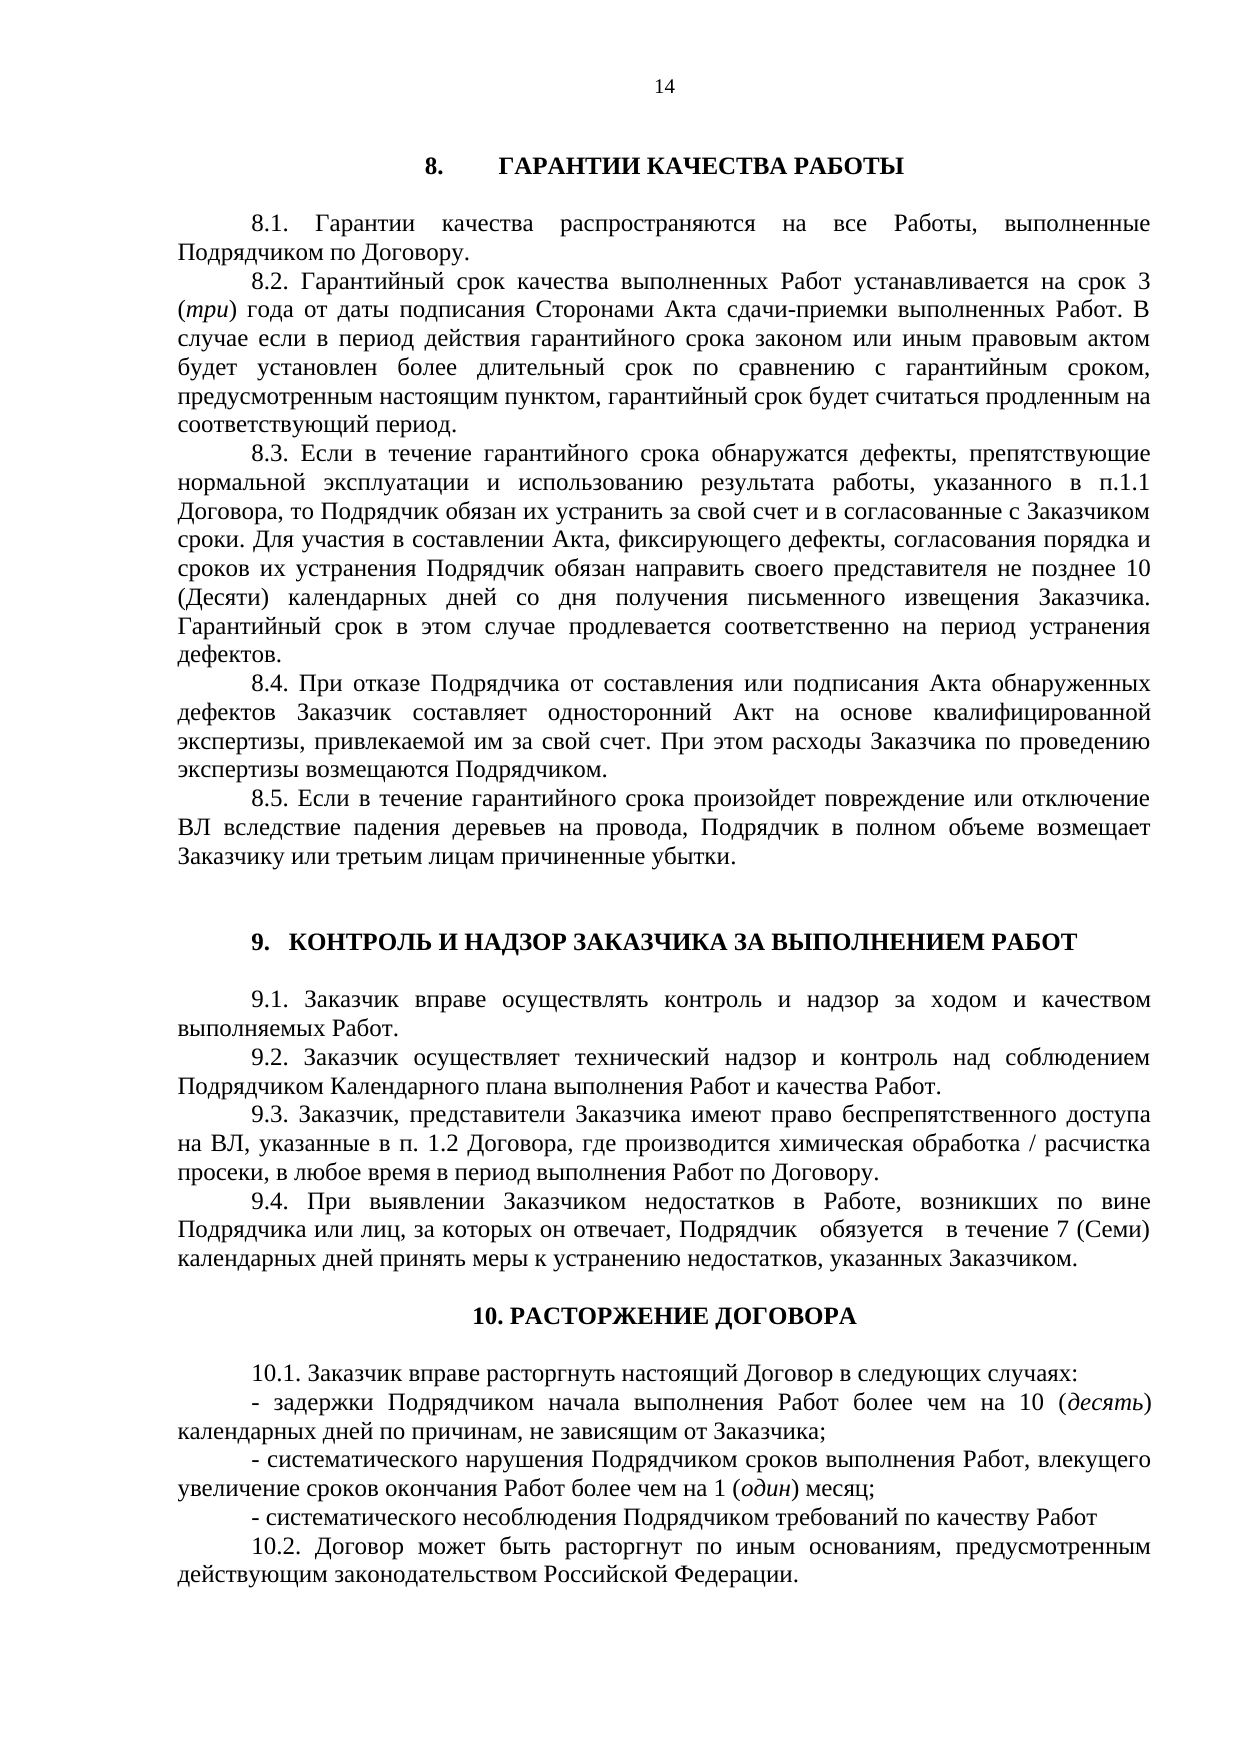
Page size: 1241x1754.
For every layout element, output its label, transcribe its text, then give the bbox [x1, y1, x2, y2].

text 8.4. При отказе Подрядчика от составления или подписания Акта обнаруженных дефектов Заказчик составляет односторонний Акт на основе квалифицированной экспертизы, привлекаемой им за свой счет. При этом расходы Заказчика по проведению экспертизы возмещаются Подрядчиком. [177, 668, 1152, 783]
text - систематического нарушения Подрядчиком сроков выполнения Работ, влекущего увеличение сроков окончания Работ более чем на 1 (один) месяц; [177, 1444, 1152, 1502]
text - задержки Подрядчиком начала выполнения Работ более чем на 10 (десять) календарных дней по причинам, не зависящим от Заказчика; [177, 1387, 1152, 1444]
text 9.2. Заказчик осуществляет технический надзор и контроль над соблюдением Подрядчиком Календарного плана выполнения Работ и качества Работ. [177, 1042, 1152, 1099]
text 9.3. Заказчик, представители Заказчика имеют право беспрепятственного доступа на ВЛ, указанные в п. 1.2 Договора, где производится химическая обработка / расчистка просеки, в любое время в период выполнения Работ по Договору. [177, 1099, 1152, 1186]
list РАСТОРЖЕНИЕ ДОГОВОРА [177, 1301, 1152, 1329]
text - систематического несоблюдения Подрядчиком требований по качеству Работ [177, 1502, 1152, 1531]
text 9.4. При выявлении Заказчиком недостатков в Работе, возникших по вине Подрядчика или лиц, за которых он отвечает, Подрядчик обязуется в течение 7 (Семи) календарных дней принять меры к устранению недостатков, указанных Заказчиком. [177, 1186, 1152, 1272]
text 10.1. Заказчик вправе расторгнуть настоящий Договор в следующих случаях: [177, 1358, 1152, 1387]
text 8.3. Если в течение гарантийного срока обнаружатся дефекты, препятствующие нормальной эксплуатации и использованию результата работы, указанного в п.1.1 Договора, то Подрядчик обязан их устранить за свой счет и в согласованные с Заказчиком сроки. Для участия в составлении Акта, фиксирующего дефекты, согласования порядка и сроков их устранения Подрядчик обязан направить своего представителя не позднее 10 (Десяти) календарных дней со дня получения письменного извещения Заказчика. Гарантийный срок в этом случае продлевается соответственно на период устранения дефектов. [177, 438, 1152, 668]
list КОНТРОЛЬ И НАДЗОР ЗАКАЗЧИКА ЗА ВЫПОЛНЕНИЕМ РАБОТ [177, 927, 1152, 956]
list ГАРАНТИИ КАЧЕСТВА РАБОТЫ [177, 151, 1152, 179]
text 9.1. Заказчик вправе осуществлять контроль и надзор за ходом и качеством выполняемых Работ. [177, 984, 1152, 1042]
text 10.2. Договор может быть расторгнут по иным основаниям, предусмотренным действующим законодательством Российской Федерации. [177, 1531, 1152, 1588]
text 8.2. Гарантийный срок качества выполненных Работ устанавливается на срок 3 (три) года от даты подписания Сторонами Акта сдачи-приемки выполненных Работ. В случае если в период действия гарантийного срока законом или иным правовым актом будет установлен более длительный срок по сравнению с гарантийным сроком, предусмотренным настоящим пунктом, гарантийный срок будет считаться продленным на соответствующий период. [177, 266, 1152, 438]
text 8.5. Если в течение гарантийного срока произойдет повреждение или отключение ВЛ вследствие падения деревьев на провода, Подрядчик в полном объеме возмещает Заказчику или третьим лицам причиненные убытки. [177, 783, 1152, 869]
text 8.1. Гарантии качества распространяются на все Работы, выполненные Подрядчиком по Договору. [177, 208, 1152, 266]
